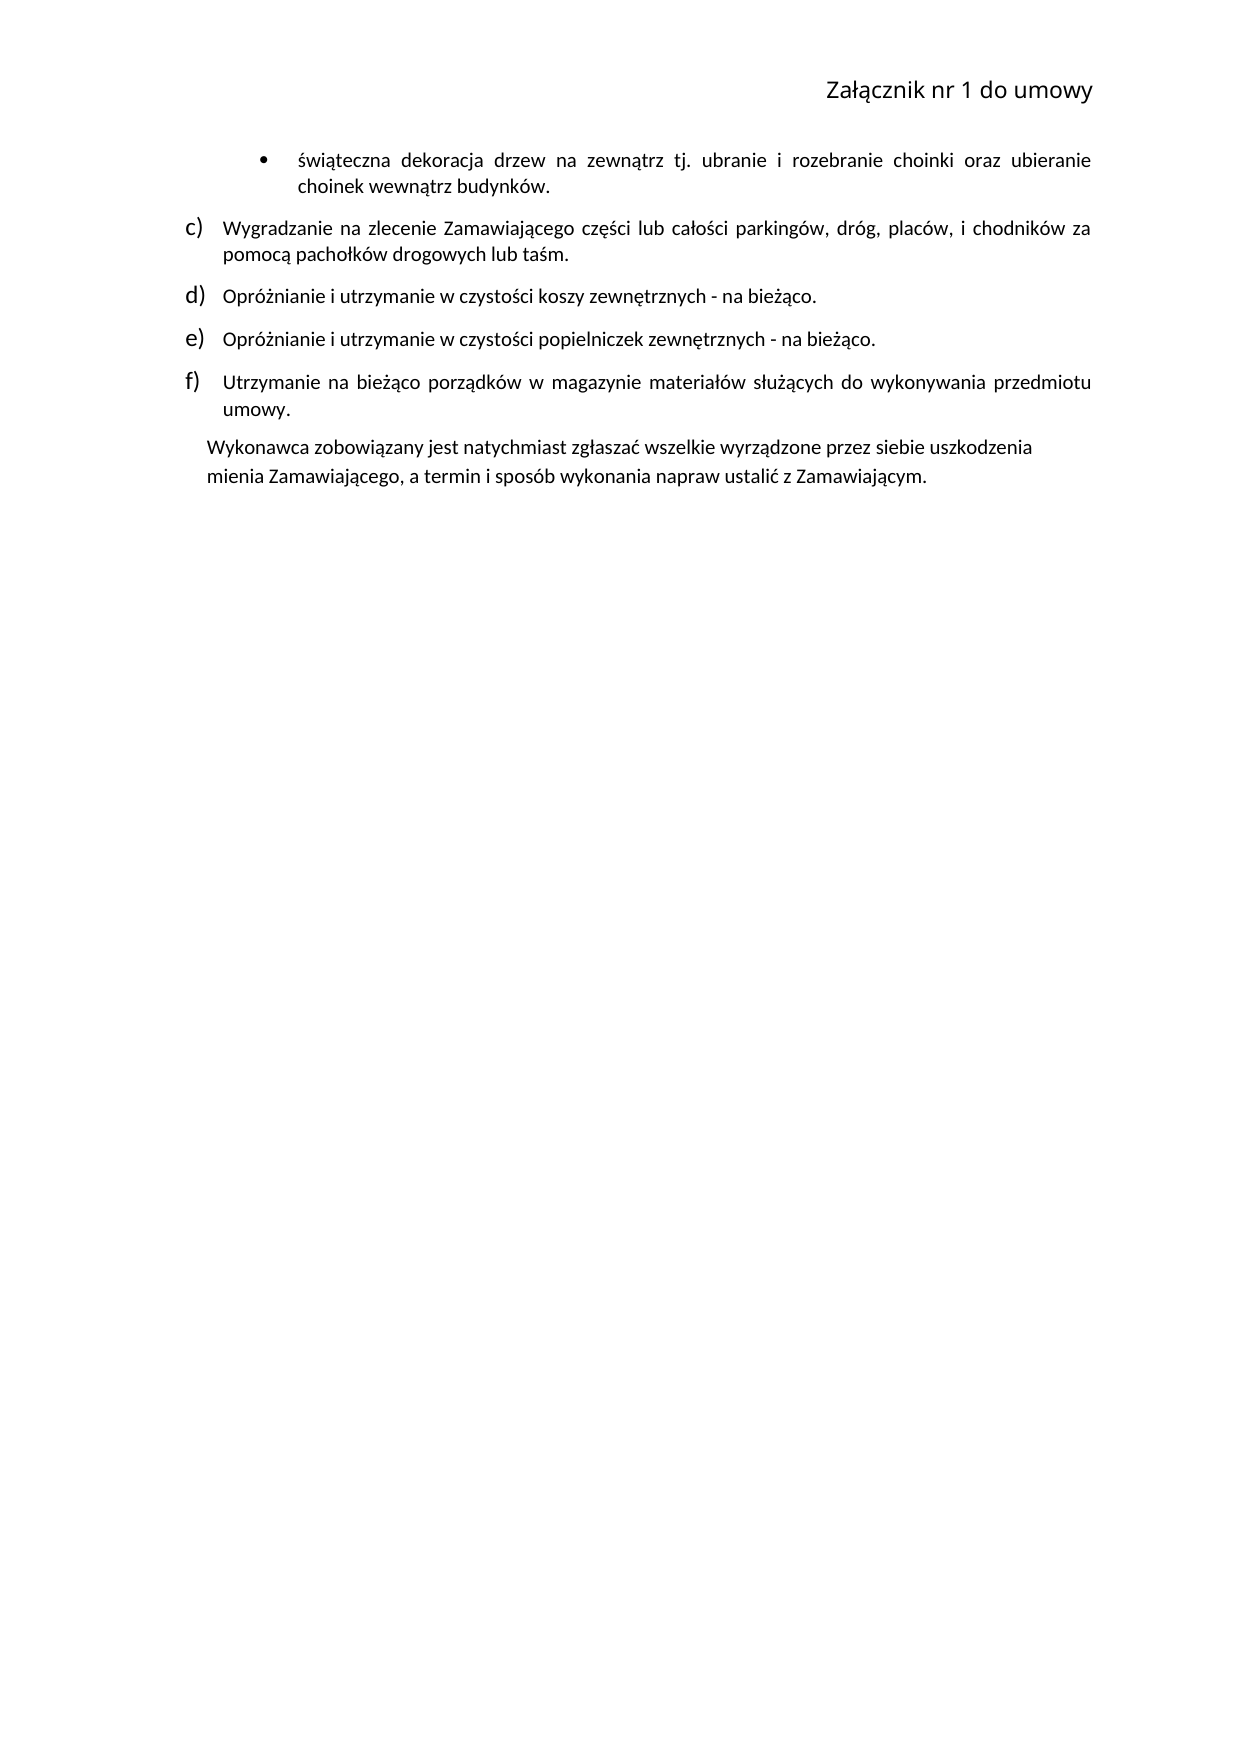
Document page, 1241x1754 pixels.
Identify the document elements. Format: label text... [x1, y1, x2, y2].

list Wykonawca zobowiązany jest natychmiast zgłaszać wszelkie wyrządzone przez siebie uszkodzenia mienia Zamawiającego, a termin i sposób wykonania napraw ustalić z Zamawiającym. [207, 434, 1093, 488]
list Opróżnianie i utrzymanie w czystości koszy zewnętrznych - na bieżąco. [185, 279, 1093, 310]
list Utrzymanie na bieżąco porządków w magazynie materiałów służących do wykonywania przedmiotu umowy. [185, 365, 1093, 421]
list Opróżnianie i utrzymanie w czystości popielniczek zewnętrznych - na bieżąco. [185, 322, 1093, 353]
list Wygradzanie na zlecenie Zamawiającego części lub całości parkingów, dróg, placów, i chodników za pomocą pachołków drogowych lub taśm. [185, 211, 1093, 267]
list świąteczna dekoracja drzew na zewnątrz tj. ubranie i rozebranie choinki oraz ubieranie choinek wewnątrz budynków. [260, 148, 1093, 198]
